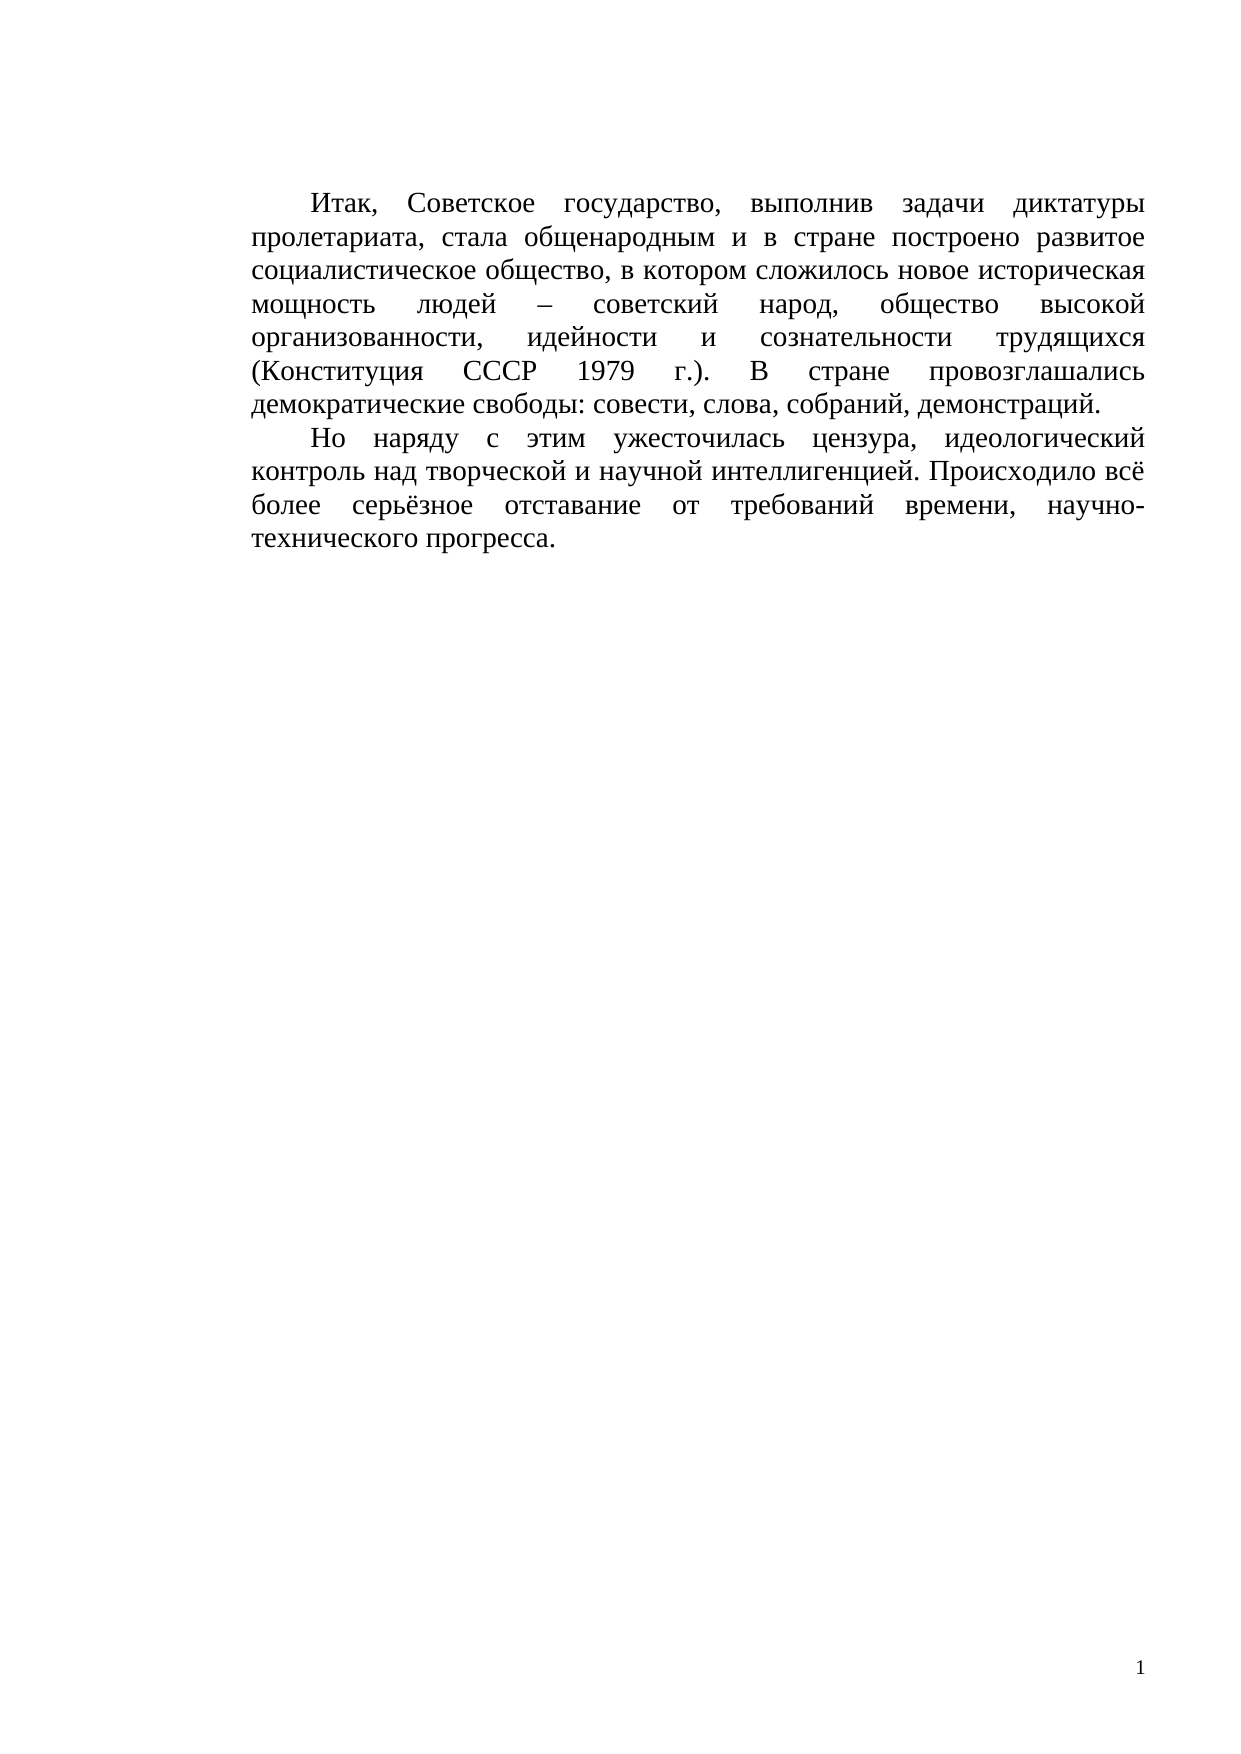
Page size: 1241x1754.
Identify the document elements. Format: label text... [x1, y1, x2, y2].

text Но наряду с этим ужесточилась цензура, идеологический контроль над творческой и научной интеллигенцией. Происходило всё более серьёзное отставание от требований времени, научно-технического прогресса. [251, 420, 1146, 554]
text Итак, Советское государство, выполнив задачи диктатуры пролетариата, стала общенародным и в стране построено развитое социалистическое общество, в котором сложилось новое историческая мощность людей – советский народ, общество высокой организованности, идейности и сознательности трудящихся (Конституция СССР 1979 г.). В стране провозглашались демократические свободы: совести, слова, собраний, демонстраций. [251, 185, 1146, 420]
